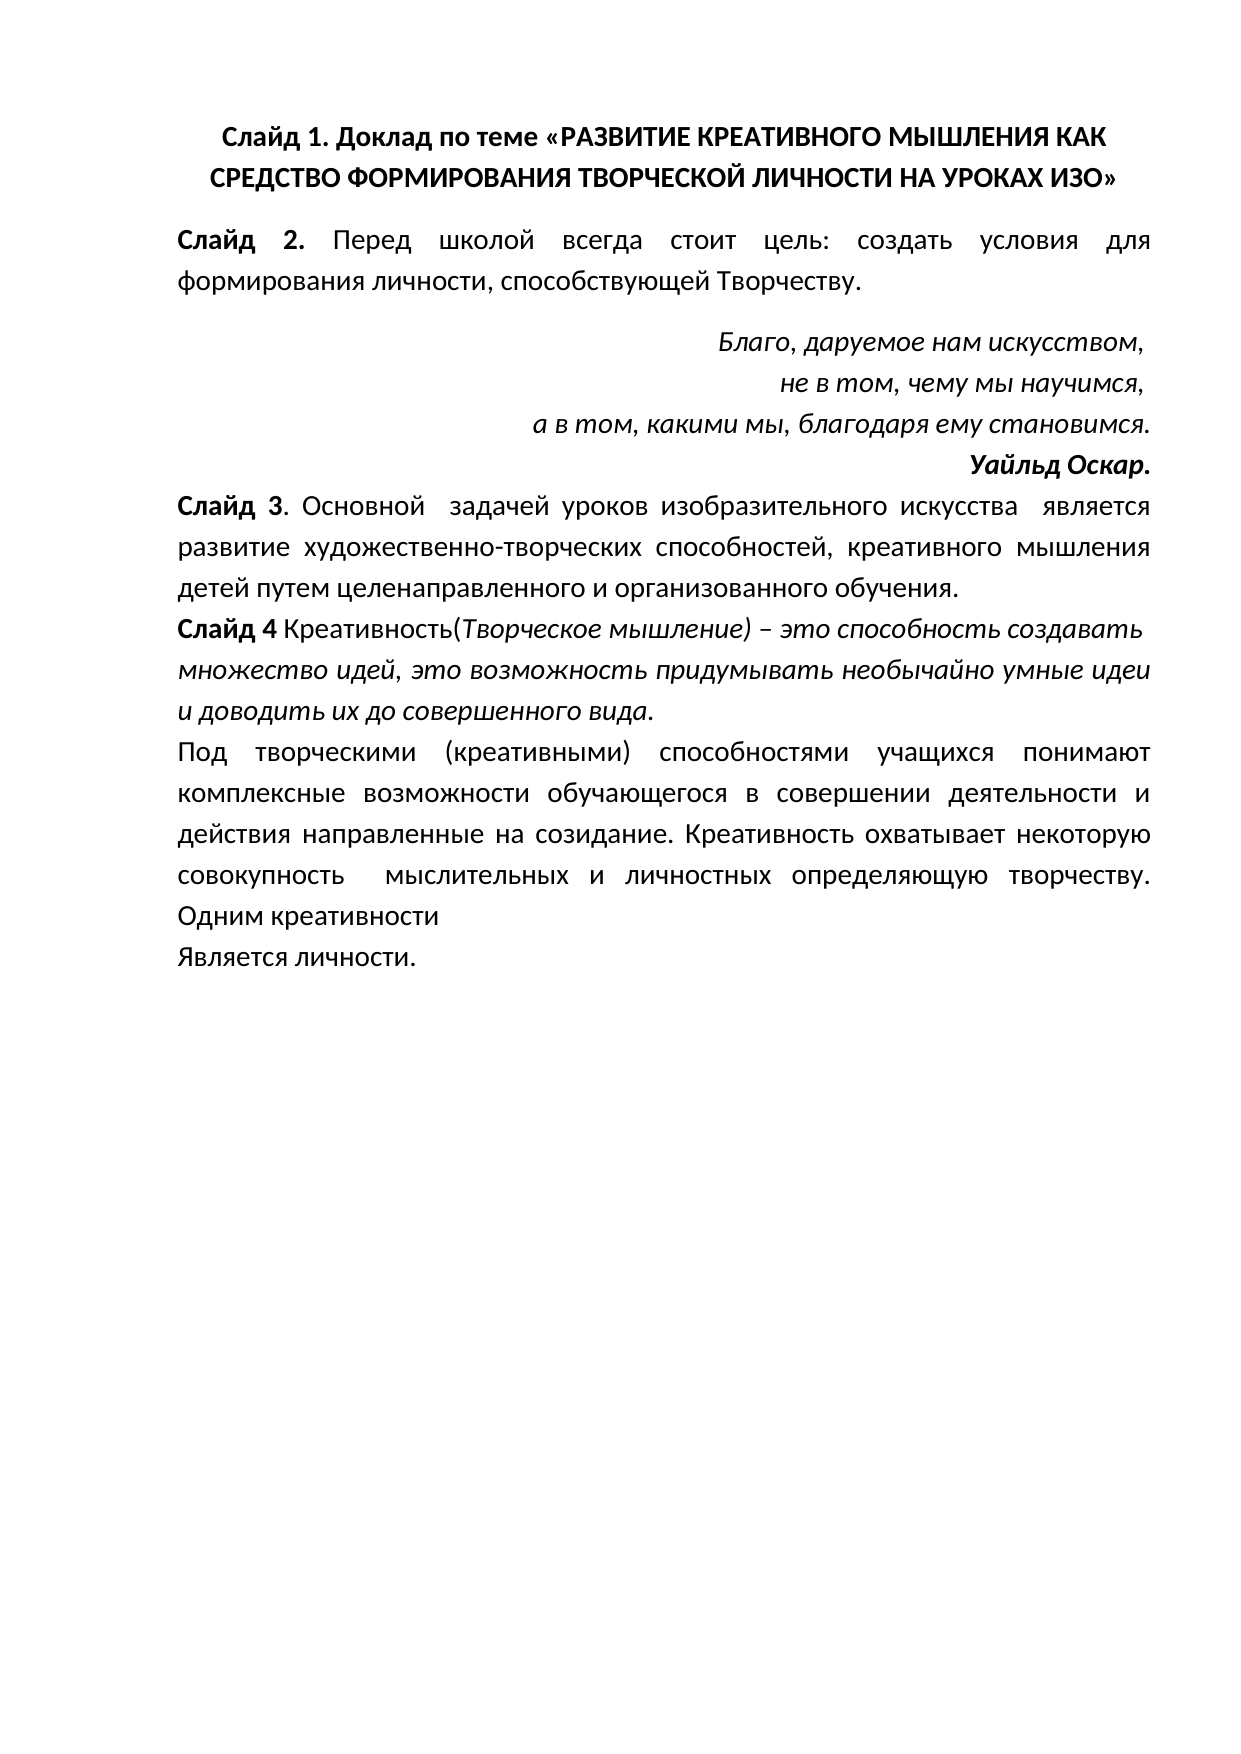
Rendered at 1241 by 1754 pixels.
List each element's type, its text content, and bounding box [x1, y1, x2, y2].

text Уайльд Оскар. [177, 446, 1152, 482]
text множество идей, это возможность придумывать необычайно умные идеи и доводить их до совершенного вида. [177, 651, 1152, 728]
text Является личности. [177, 938, 1152, 973]
text Слайд 3. Основной задачей уроков изобразительного искусства является развитие художественно-творческих способностей, креативного мышления детей путем целенаправленного и организованного обучения. [177, 487, 1152, 605]
text Под творческими (креативными) способностями учащихся понимают комплексные возможности обучающегося в совершении деятельности и действия направленные на созидание. Креативность охватывает некоторую совокупность мыслительных и личностных определяющую творчеству. Одним креативности [177, 733, 1152, 932]
text Благо, даруемое нам искусством, не в том, чему мы научимся, а в том, какими мы, благодаря ему становимся. [177, 323, 1152, 441]
text Слайд 2. Перед школой всегда стоит цель: создать условия для формирования личности, способствующей Творчеству. [177, 221, 1152, 297]
text Слайд 4 Креативность(Творческое мышление) – это способность создавать [177, 610, 1152, 646]
text Слайд 1. Доклад по теме «РАЗВИТИЕ КРЕАТИВНОГО МЫШЛЕНИЯ КАК СРЕДСТВО ФОРМИРОВАНИЯ ТВОРЧЕСКОЙ ЛИЧНОСТИ НА УРОКАХ ИЗО» [177, 118, 1152, 195]
